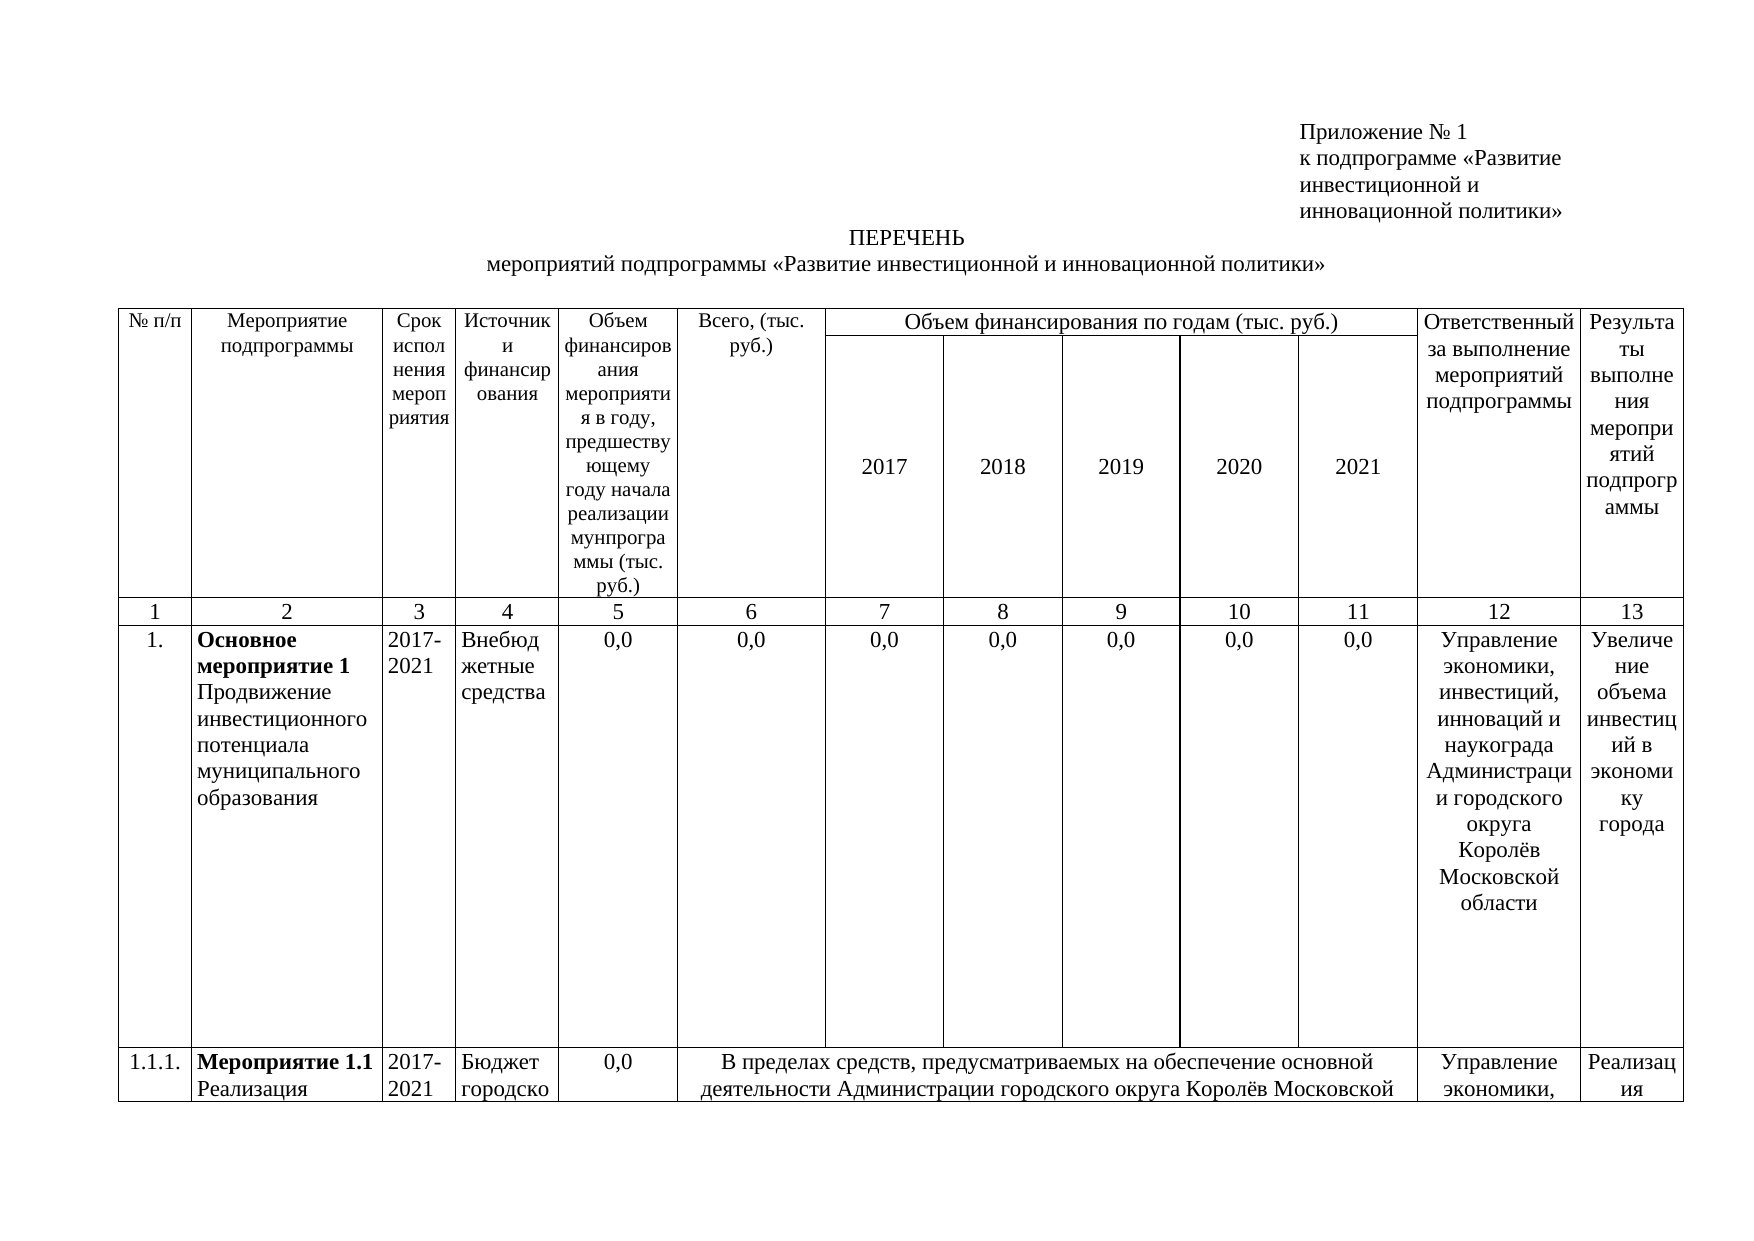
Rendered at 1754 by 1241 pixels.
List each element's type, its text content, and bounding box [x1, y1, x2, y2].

table_cell 12 [1418, 598, 1580, 624]
table_header № п/п [119, 309, 191, 597]
table_header Объем финансирования мероприятия в году, предшествующему году начала реализации мунпрограммы (тыс. руб.) [559, 309, 677, 597]
table_cell 2019 [1063, 336, 1179, 597]
table_cell 2017 [826, 336, 943, 597]
table_header Источники финансирования [456, 309, 558, 597]
table_cell 0,0 [559, 1048, 677, 1101]
table_cell 8 [944, 598, 1062, 624]
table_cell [1418, 1048, 1580, 1101]
text Приложение № 1 [1299, 118, 1695, 144]
table_cell 5 [559, 598, 677, 624]
table_header Всего, (тыс. руб.) [678, 309, 825, 597]
table_cell Внебюджетные средства [456, 626, 558, 1047]
table_cell 10 [1181, 598, 1298, 624]
table_cell Основное мероприятие 1 Продвижение инвестиционного потенциала муниципального образования [192, 626, 382, 1047]
text к подпрограмме «Развитие [1299, 144, 1695, 171]
table_header Срок исполнения мероприятия [383, 309, 455, 597]
table_cell 3 [383, 598, 455, 624]
table_cell 2018 [944, 336, 1062, 597]
table_cell 6 [678, 598, 825, 624]
table_cell 1 [119, 598, 191, 624]
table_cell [1581, 1048, 1683, 1101]
table_cell 0,0 [826, 626, 943, 1047]
table_cell 2020 [1181, 336, 1298, 597]
table_header Объем финансирования по годам (тыс. руб.) [826, 309, 1417, 335]
table_header Мероприятие подпрограммы [192, 309, 382, 597]
table_cell 0,0 [1299, 626, 1417, 1047]
table_cell 13 [1581, 598, 1683, 624]
table_cell 11 [1299, 598, 1417, 624]
table_cell 2021 [1299, 336, 1417, 597]
text ПЕРЕЧЕНЬ [118, 223, 1695, 250]
table_header Результаты выполнения мероприятий подпрограммы [1581, 309, 1683, 597]
text инновационной политики» [1299, 197, 1695, 223]
table_cell Увеличение объема инвестиций в экономику города [1581, 626, 1683, 1047]
text инвестиционной и [1299, 171, 1695, 197]
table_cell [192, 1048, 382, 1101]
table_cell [678, 1048, 1417, 1101]
table_cell 9 [1063, 598, 1179, 624]
table_cell 2017-2021 [383, 1048, 455, 1101]
table_cell 4 [456, 598, 558, 624]
table_cell 0,0 [944, 626, 1062, 1047]
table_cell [456, 1048, 558, 1101]
table_header Ответственный за выполнение мероприятий подпрограммы [1418, 309, 1580, 597]
table_cell 0,0 [678, 626, 825, 1047]
table_cell 0,0 [1181, 626, 1298, 1047]
table_cell 7 [826, 598, 943, 624]
text мероприятий подпрограммы «Развитие инвестиционной и инновационной политики» [118, 250, 1695, 276]
table_cell 1.1.1. [119, 1048, 191, 1101]
table_cell 1. [119, 626, 191, 1047]
table_cell Управление экономики, инвестиций, инноваций и наукограда Администрации городского округа Королёв Московской области [1418, 626, 1580, 1047]
table_cell 2017-2021 [383, 626, 455, 1047]
table_cell 2 [192, 598, 382, 624]
table_cell 0,0 [1063, 626, 1179, 1047]
table_cell 0,0 [559, 626, 677, 1047]
